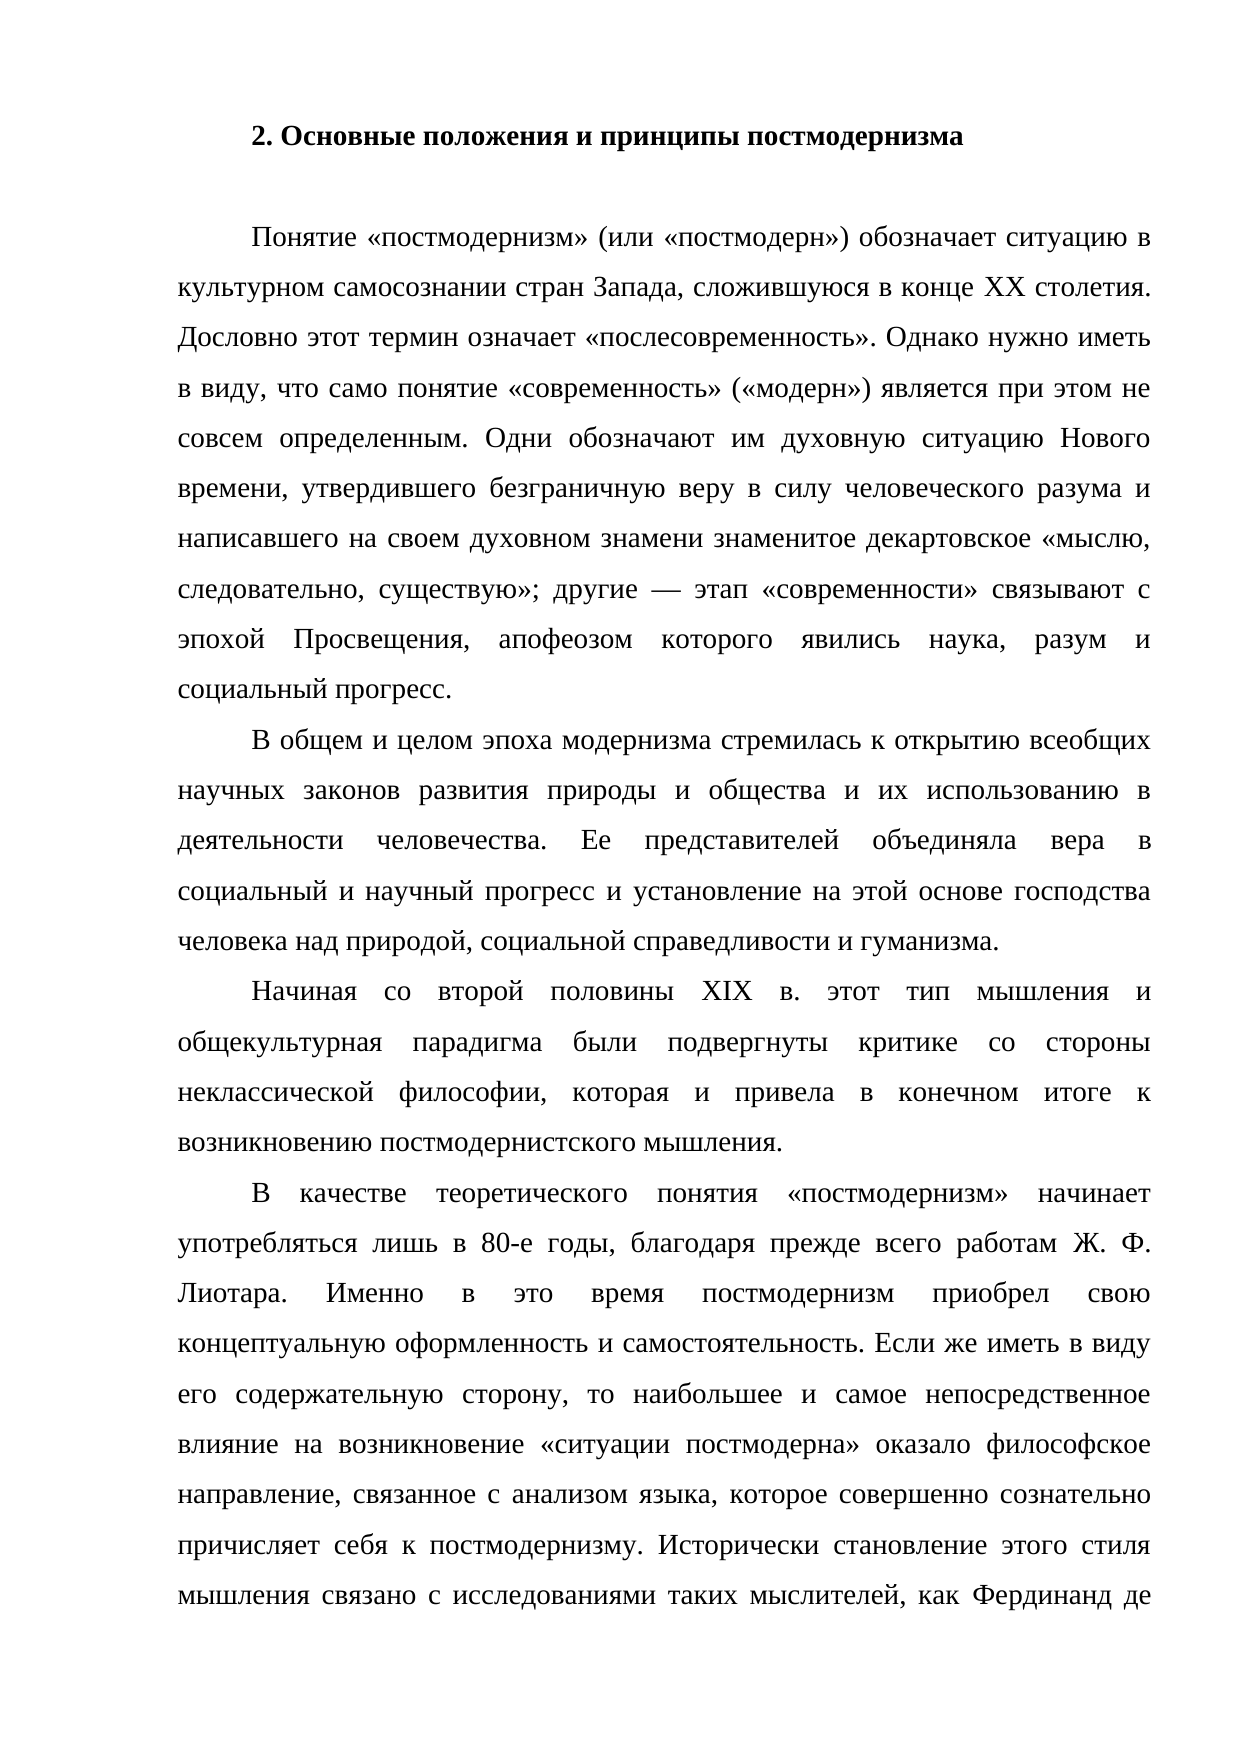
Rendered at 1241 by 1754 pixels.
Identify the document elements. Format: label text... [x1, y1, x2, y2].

text 2. Основные положения и принципы постмодернизма [177, 118, 1152, 152]
text Начиная со второй половины XIX в. этот тип мышления и общекультурная парадигма были подвергнуты критике со стороны неклассической философии, которая и привела в конечном итоге к возникновению постмодернистского мышления. [177, 973, 1152, 1158]
text Понятие «постмодернизм» (или «постмодерн») обозначает ситуацию в культурном самосознании стран Запада, сложившуюся в конце XX столетия. Дословно этот термин означает «послесовременность». Однако нужно иметь в виду, что само понятие «современность» («модерн») является при этом не совсем определенным. Одни обозначают им духовную ситуацию Нового времени, утвердившего безграничную веру в силу человеческого разума и написавшего на своем духовном знамени знаменитое декартовское «мыслю, следовательно, существую»; другие — этап «современности» связывают с эпохой Просвещения, апофеозом которого явились наука, разум и социальный прогресс. [177, 219, 1152, 705]
text В общем и целом эпоха модернизма стремилась к открытию всеобщих научных законов развития природы и общества и их использованию в деятельности человечества. Ее представителей объединяла вера в социальный и научный прогресс и установление на этой основе господства человека над природой, социальной справедливости и гуманизма. [177, 722, 1152, 957]
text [177, 1175, 1152, 1611]
